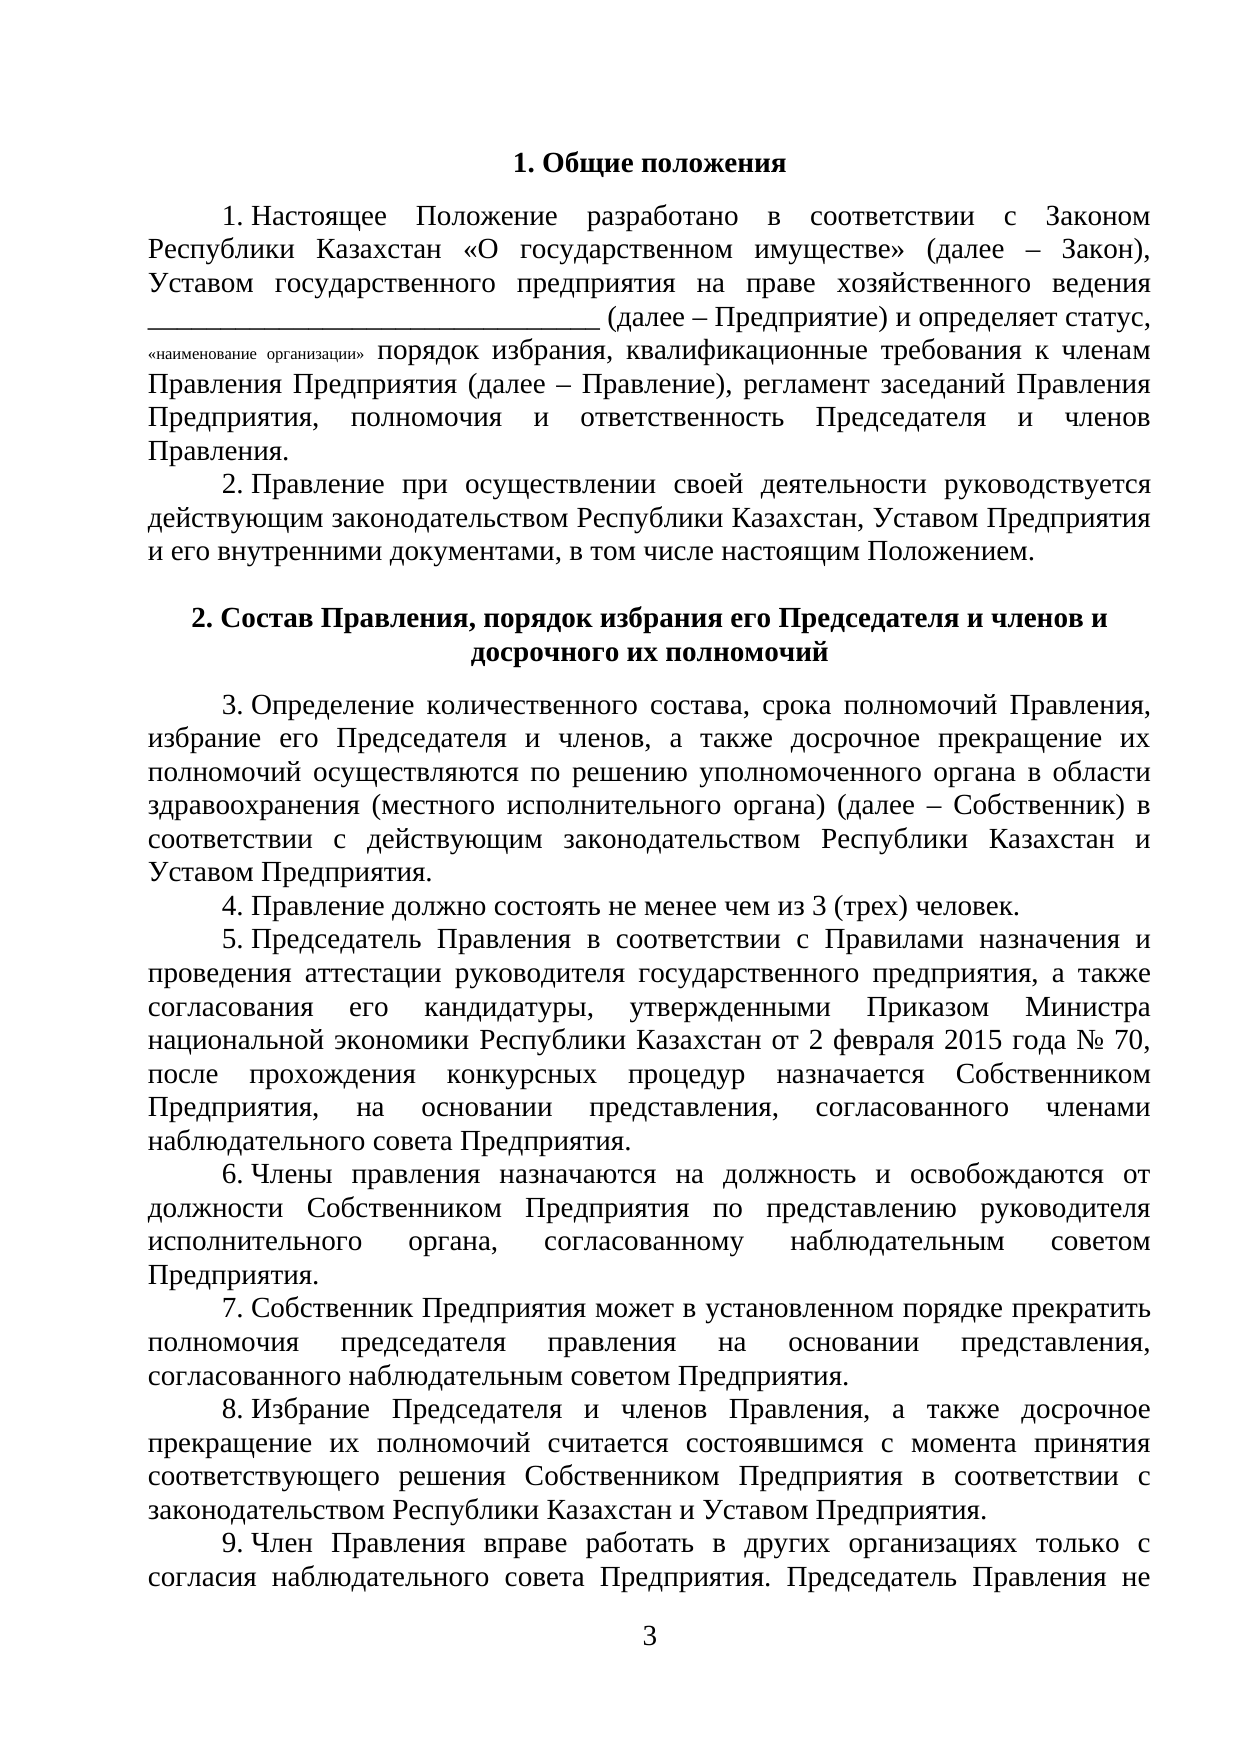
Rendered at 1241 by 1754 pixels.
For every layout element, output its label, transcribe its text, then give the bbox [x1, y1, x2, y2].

list Правление при осуществлении своей деятельности руководствуется действующим законодательством Республики Казахстан, Уставом Предприятия и его внутренними документами, в том числе настоящим Положением. [148, 466, 1152, 567]
list Правление должно состоять не менее чем из 3 (трех) человек. [148, 888, 1152, 922]
list Собственник Предприятия может в установленном порядке прекратить полномочия председателя правления на основании представления, согласованного наблюдательным советом Предприятия. [148, 1291, 1152, 1391]
list Председатель Правления в соответствии с Правилами назначения и проведения аттестации руководителя государственного предприятия, а также согласования его кандидатуры, утвержденными Приказом Министра национальной экономики Республики Казахстан от 2 февраля 2015 года № 70, после прохождения конкурсных процедур назначается Собственником Предприятия, на основании представления, согласованного членами наблюдательного совета Предприятия. [148, 922, 1152, 1156]
list Члены правления назначаются на должность и освобождаются от должности Собственником Предприятия по представлению руководителя исполнительного органа, согласованному наблюдательным советом Предприятия. [148, 1156, 1152, 1291]
text 1. Общие положения [148, 145, 1152, 179]
text 2. Состав Правления, порядок избрания его Председателя и членов и досрочного их полномочий [148, 601, 1152, 668]
list Определение количественного состава, срока полномочий Правления, избрание его Председателя и членов, а также досрочное прекращение их полномочий осуществляются по решению уполномоченного органа в области здравоохранения (местного исполнительного органа) (далее – Собственник) в соответствии с действующим законодательством Республики Казахстан и Уставом Предприятия. [148, 687, 1152, 888]
list Избрание Председателя и членов Правления, а также досрочное прекращение их полномочий считается состоявшимся с момента принятия соответствующего решения Собственником Предприятия в соответствии с законодательством Республики Казахстан и Уставом Предприятия. [148, 1391, 1152, 1525]
list Настоящее Положение разработано в соответствии с Законом Республики Казахстан «О государственном имуществе» (далее – Закон), Уставом государственного предприятия на праве хозяйственного ведения _______________________________ (далее – Предприятие) и определяет статус, «наименование организации» порядок избрания, квалификационные требования к членам Правления Предприятия (далее – Правление), регламент заседаний Правления Предприятия, полномочия и ответственность Председателя и членов Правления. [148, 198, 1152, 466]
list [148, 1525, 1152, 1592]
